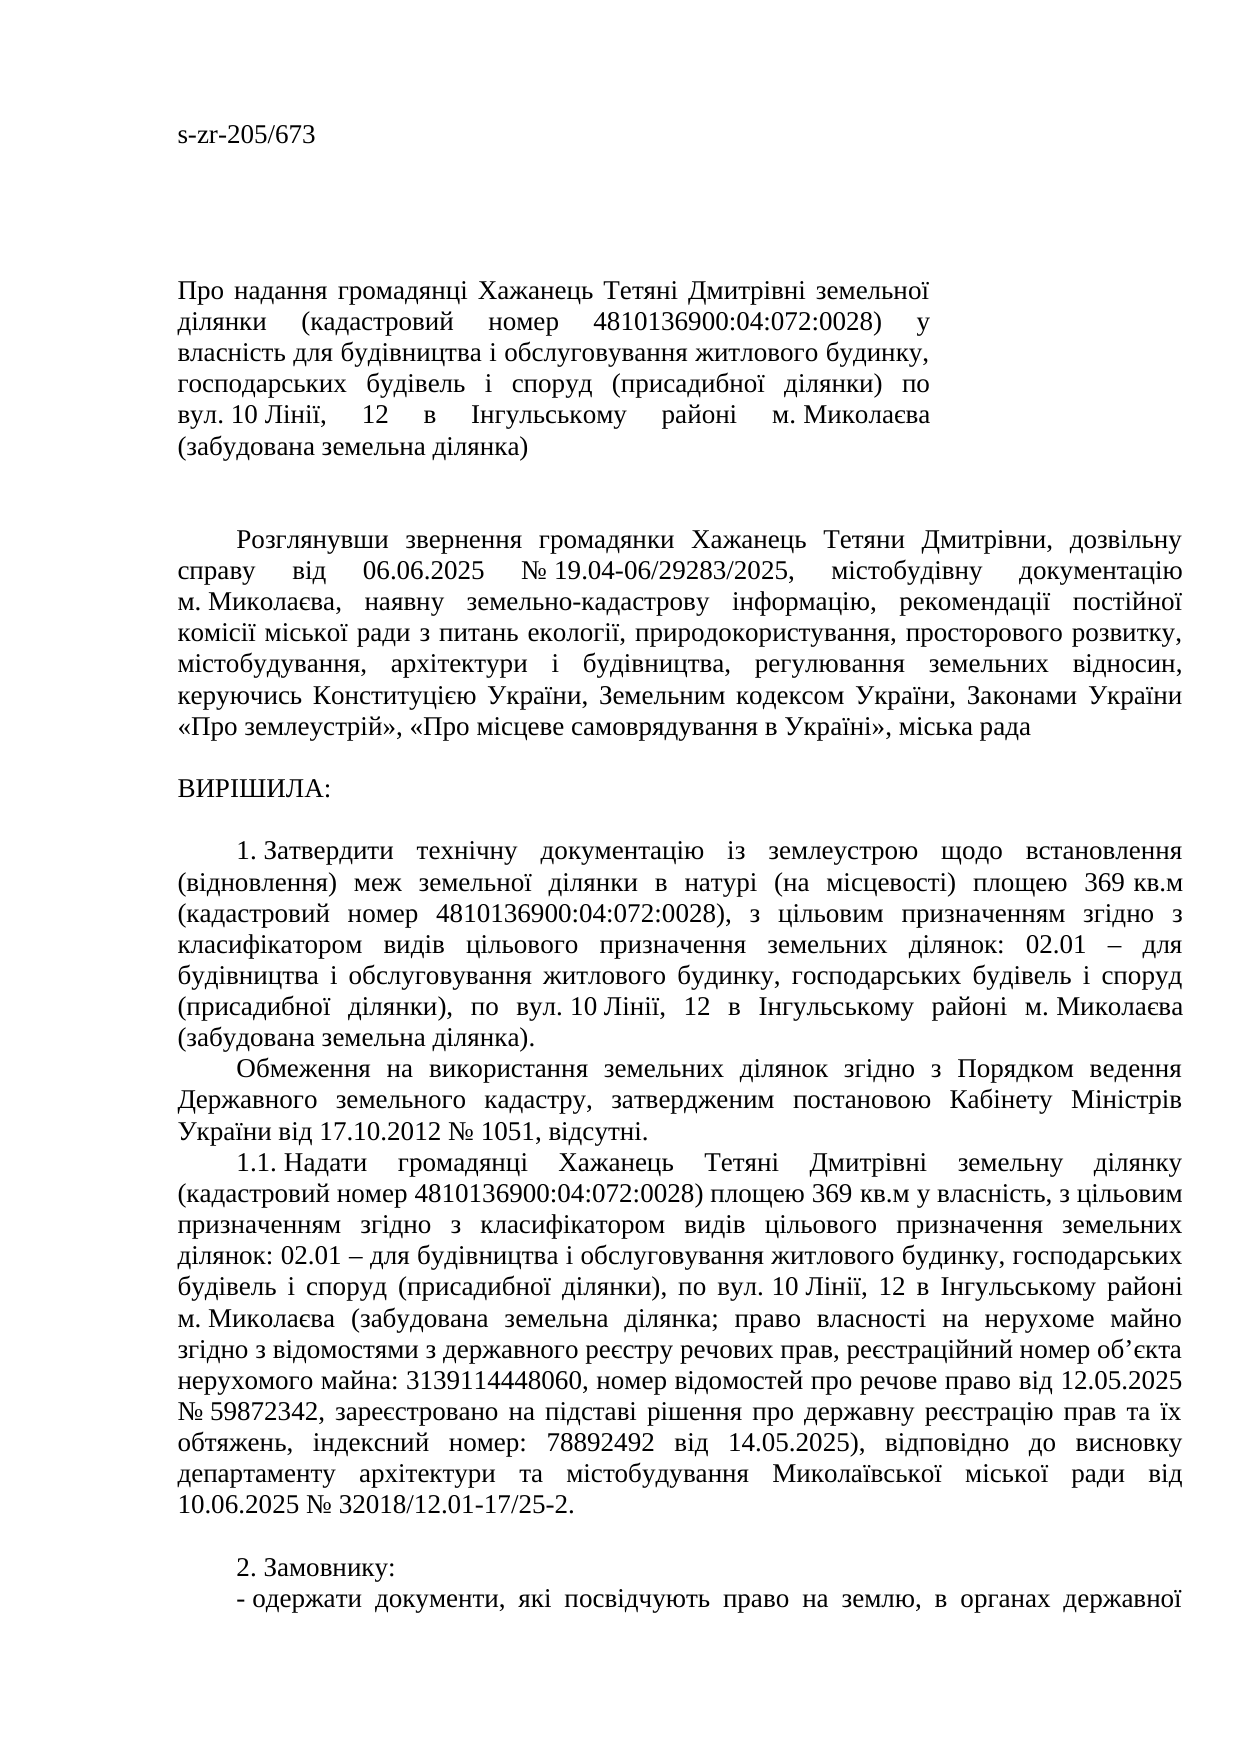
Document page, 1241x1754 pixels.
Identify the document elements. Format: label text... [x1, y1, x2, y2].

text 2. Замовнику: [177, 1551, 1183, 1582]
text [177, 1582, 1183, 1613]
text s-zr-205/673 [177, 118, 1183, 149]
text ВИРІШИЛА: [177, 772, 1183, 803]
text Розглянувши звернення громадянки Хажанець Тетяни Дмитрівни, дозвільну справу від 06.06.2025 № 19.04-06/29283/2025, містобудівну документацію м. Миколаєва, наявну земельно-кадастрову інформацію, рекомендації постійної комісії міської ради з питань екології, природокористування, просторового розвитку, містобудування, архітектури і будівництва, регулювання земельних відносин, керуючись Конституцією України, Земельним кодексом України, Законами України «Про землеустрій», «Про місцеве самоврядування в Україні», міська рада [177, 523, 1183, 741]
text 1.1. Надати громадянці Хажанець Тетяні Дмитрівні земельну ділянку (кадастровий номер 4810136900:04:072:0028) площею 369 кв.м у власність, з цільовим призначенням згідно з класифікатором видів цільового призначення земельних ділянок: 02.01 – для будівництва і обслуговування житлового будинку, господарських будівель і споруд (присадибної ділянки), по вул. 10 Лінії, 12 в Інгульському районі м. Миколаєва (забудована земельна ділянка; право власності на нерухоме майно згідно з відомостями з державного реєстру речових прав, реєстраційний номер об’єкта нерухомого майна: 3139114448060, номер відомостей про речове право від 12.05.2025 № 59872342, зареєстровано на підставі рішення про державну реєстрацію прав та їх обтяжень, індексний номер: 78892492 від 14.05.2025), відповідно до висновку департаменту архітектури та містобудування Миколаївської міської ради від 10.06.2025 № 32018/12.01-17/25-2. [177, 1146, 1183, 1520]
text Обмеження на використання земельних ділянок згідно з Порядком ведення Державного земельного кадастру, затвердженим постановою Кабінету Міністрів України від 17.10.2012 № 1051, відсутні. [177, 1052, 1183, 1146]
text 1. Затвердити технічну документацію із землеустрою щодо встановлення (відновлення) меж земельної ділянки в натурі (на місцевості) площею 369 кв.м (кадастровий номер 4810136900:04:072:0028), з цільовим призначенням згідно з класифікатором видів цільового призначення земельних ділянок: 02.01 – для будівництва і обслуговування житлового будинку, господарських будівель і споруд (присадибної ділянки), по вул. 10 Лінії, 12 в Інгульському районі м. Миколаєва (забудована земельна ділянка). [177, 834, 1183, 1052]
text Про надання громадянці Хажанець Тетяні Дмитрівні земельної ділянки (кадастровий номер 4810136900:04:072:0028) у власність для будівництва і обслуговування житлового будинку, господарських будівель і споруд (присадибної ділянки) по вул. 10 Лінії, 12 в Інгульському районі м. Миколаєва (забудована земельна ділянка) [177, 274, 930, 461]
